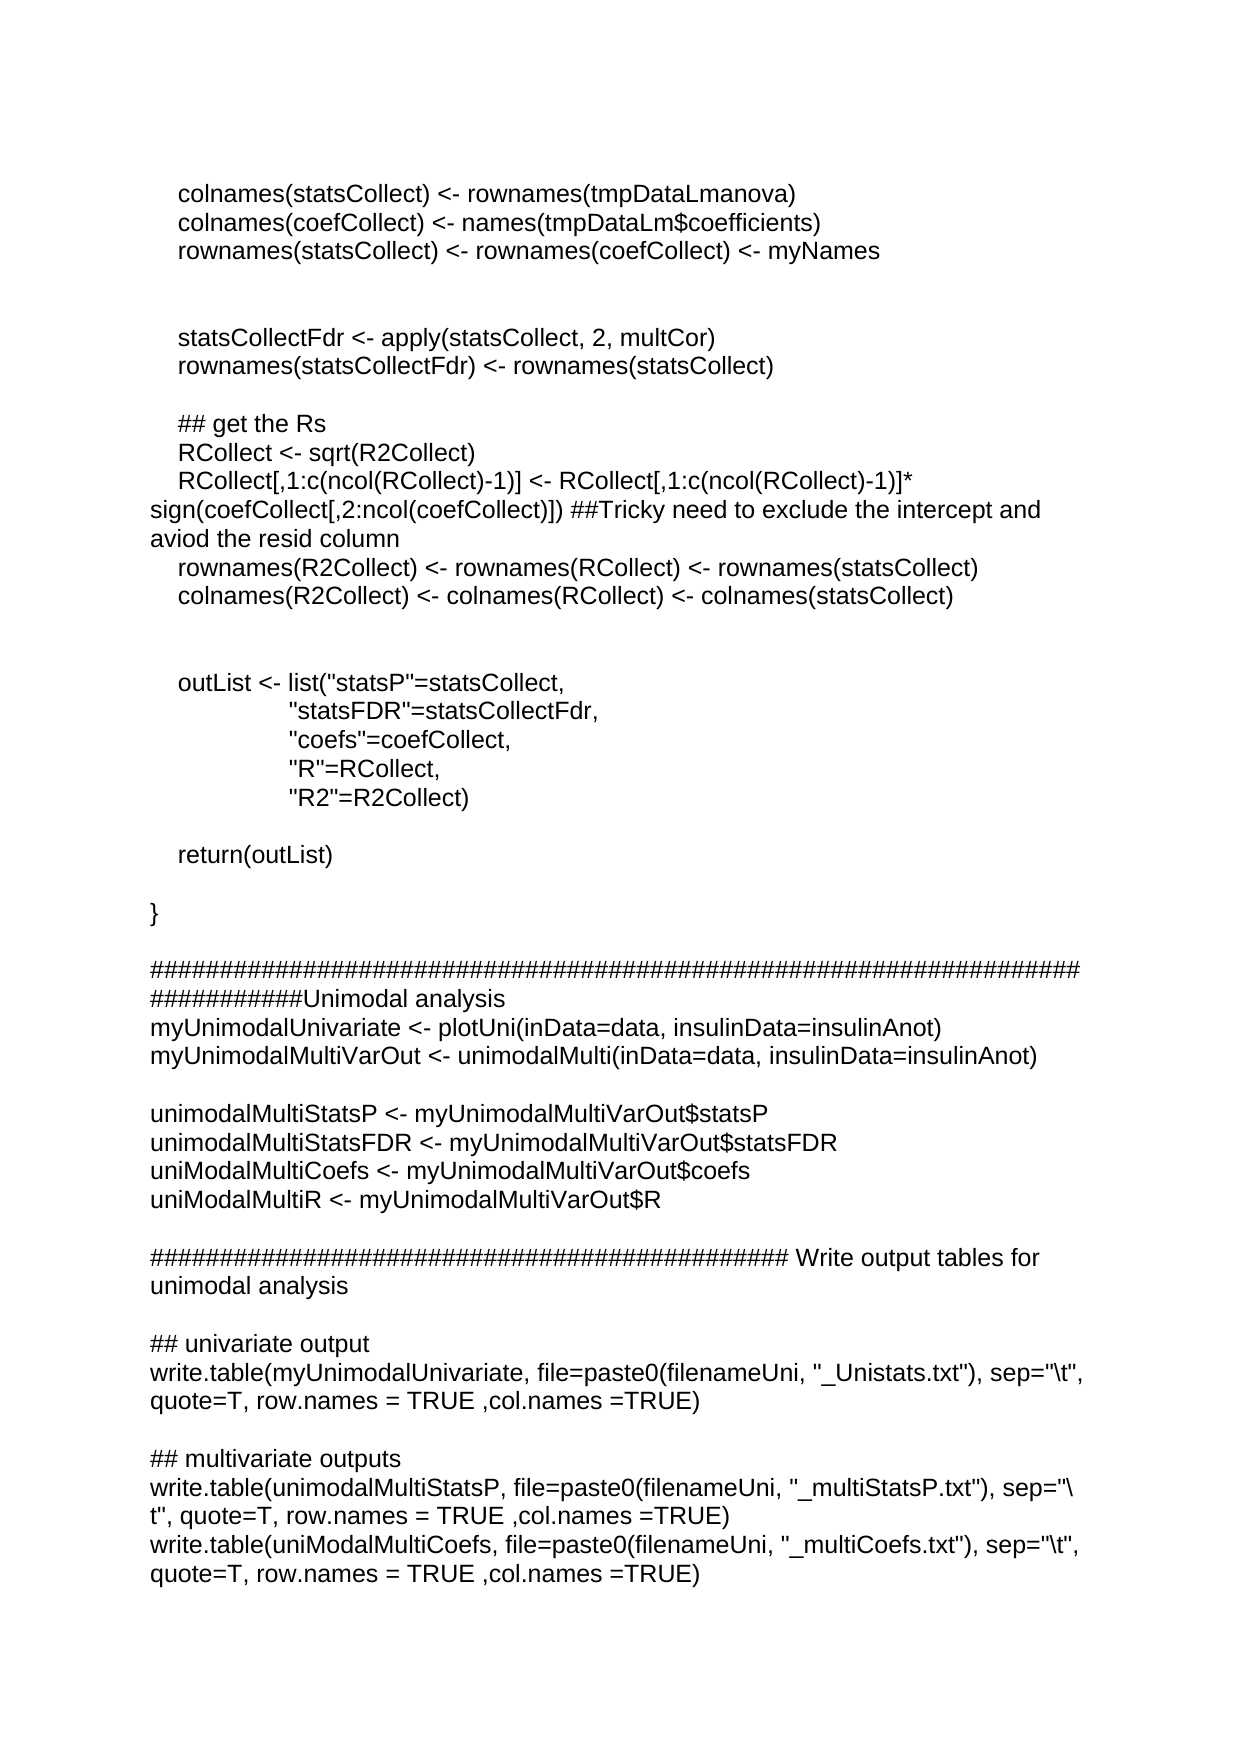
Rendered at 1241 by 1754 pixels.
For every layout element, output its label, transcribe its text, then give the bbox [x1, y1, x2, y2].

text "R"=RCollect, [150, 754, 1090, 782]
text myUnimodalUnivariate <- plotUni(inData=data, insulinData=insulinAnot) [150, 1012, 1090, 1041]
text } [150, 897, 1090, 926]
text write.table(unimodalMultiStatsP, file=paste0(filenameUni, "_multiStatsP.txt"), sep="\t", quote=T, row.names = TRUE ,col.names =TRUE) [150, 1472, 1090, 1530]
text ##############################################################################Unimodal analysis [150, 955, 1090, 1012]
text uniModalMultiCoefs <- myUnimodalMultiVarOut$coefs [150, 1156, 1090, 1185]
text outList <- list("statsP"=statsCollect, [150, 667, 1090, 696]
text ## multivariate outputs [150, 1444, 1090, 1472]
text unimodalMultiStatsFDR <- myUnimodalMultiVarOut$statsFDR [150, 1127, 1090, 1156]
text colnames(statsCollect) <- rownames(tmpDataLmanova) [150, 179, 1090, 207]
text myUnimodalMultiVarOut <- unimodalMulti(inData=data, insulinData=insulinAnot) [150, 1041, 1090, 1070]
text RCollect[,1:c(ncol(RCollect)-1)] <- RCollect[,1:c(ncol(RCollect)-1)]* sign(coefCollect[,2:ncol(coefCollect)]) ##Tricky need to exclude the intercept and aviod the resid column [150, 466, 1090, 552]
text unimodalMultiStatsP <- myUnimodalMultiVarOut$statsP [150, 1099, 1090, 1127]
text uniModalMultiR <- myUnimodalMultiVarOut$R [150, 1185, 1090, 1214]
text "coefs"=coefCollect, [150, 725, 1090, 754]
text rownames(statsCollect) <- rownames(coefCollect) <- myNames [150, 236, 1090, 265]
text ############################################## Write output tables for unimodal analysis [150, 1242, 1090, 1300]
text rownames(statsCollectFdr) <- rownames(statsCollect) [150, 351, 1090, 380]
text "R2"=R2Collect) [150, 782, 1090, 811]
text statsCollectFdr <- apply(statsCollect, 2, multCor) [150, 322, 1090, 351]
text write.table(uniModalMultiCoefs, file=paste0(filenameUni, "_multiCoefs.txt"), sep="\t", quote=T, row.names = TRUE ,col.names =TRUE) [150, 1530, 1090, 1587]
text ## get the Rs [150, 409, 1090, 437]
text rownames(R2Collect) <- rownames(RCollect) <- rownames(statsCollect) [150, 552, 1090, 581]
text "statsFDR"=statsCollectFdr, [150, 696, 1090, 725]
text write.table(myUnimodalUnivariate, file=paste0(filenameUni, "_Unistats.txt"), sep="\t", quote=T, row.names = TRUE ,col.names =TRUE) [150, 1357, 1090, 1415]
text RCollect <- sqrt(R2Collect) [150, 437, 1090, 466]
text return(outList) [150, 840, 1090, 869]
text colnames(coefCollect) <- names(tmpDataLm$coefficients) [150, 207, 1090, 236]
text colnames(R2Collect) <- colnames(RCollect) <- colnames(statsCollect) [150, 581, 1090, 610]
text ## univariate output [150, 1329, 1090, 1357]
